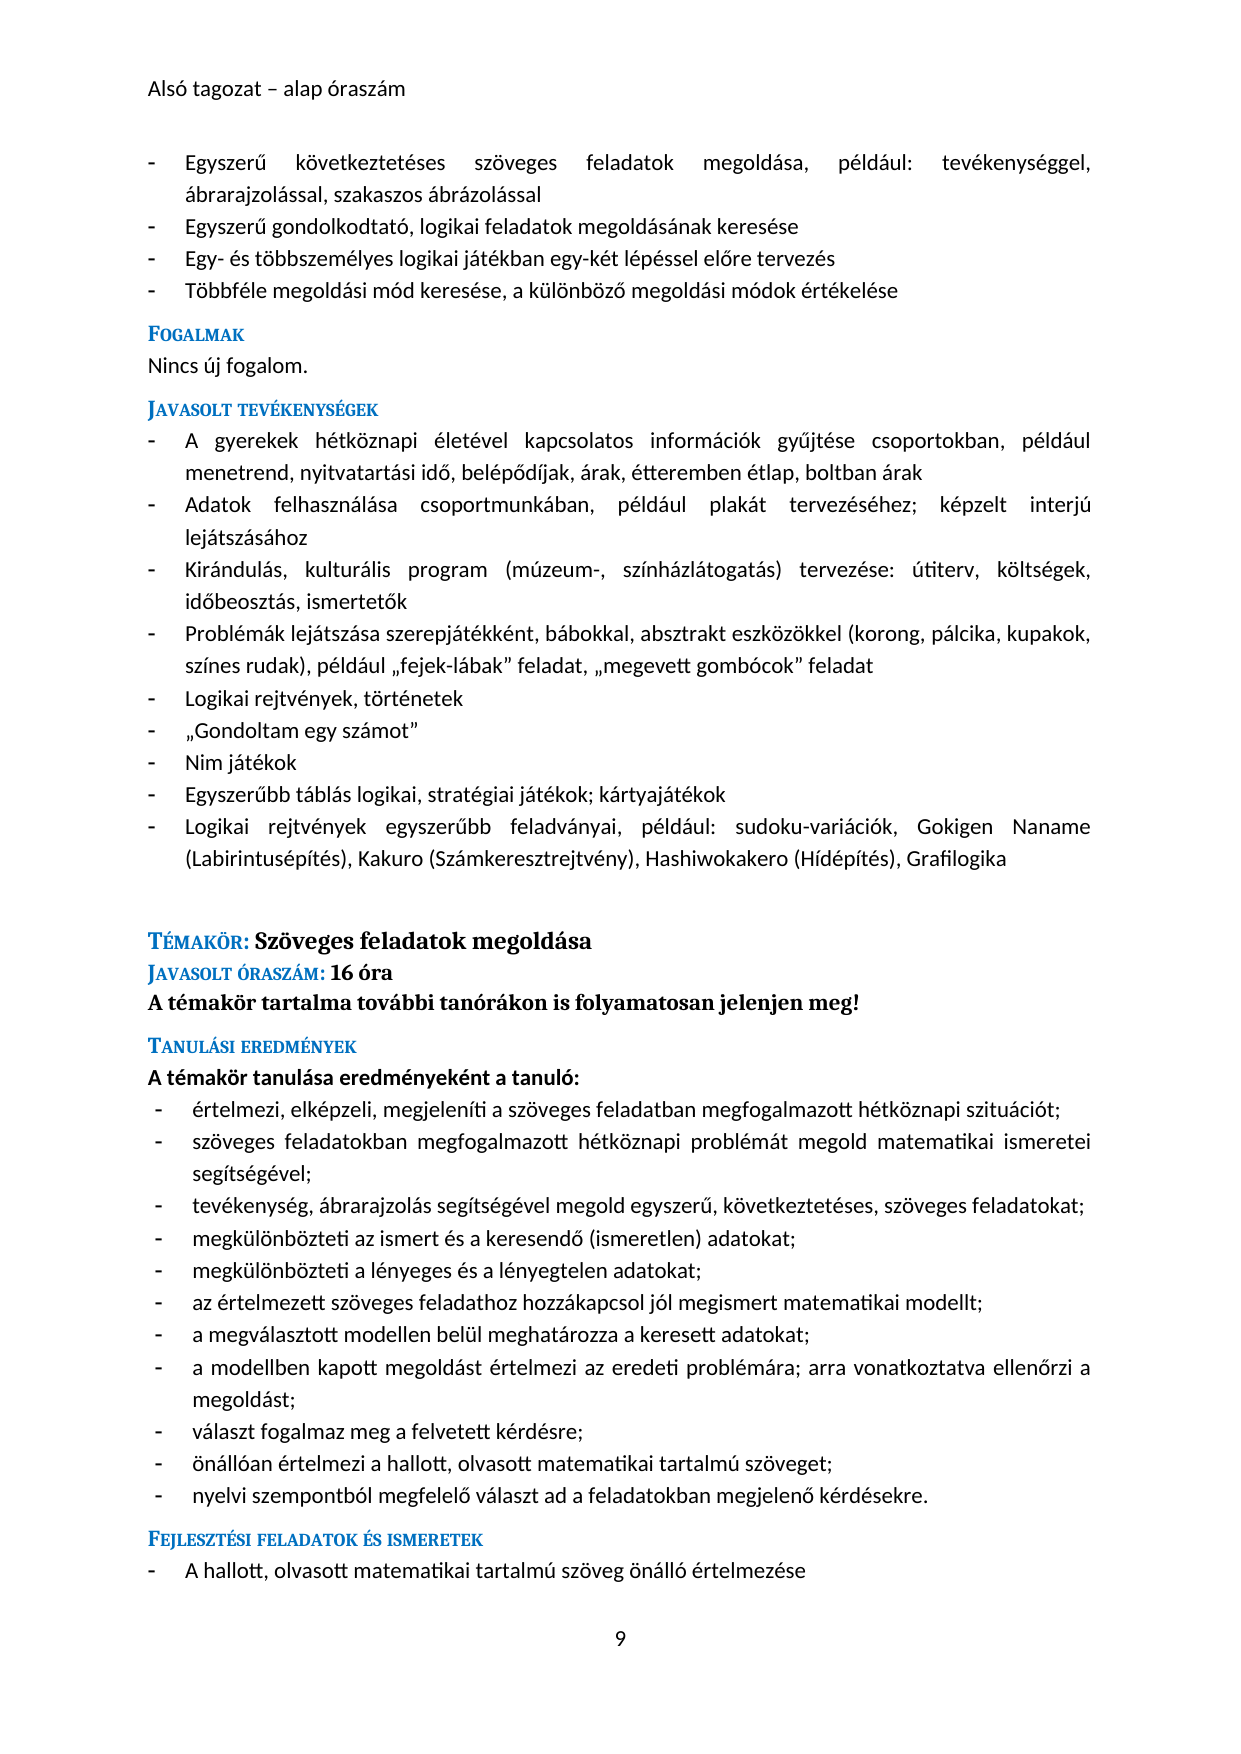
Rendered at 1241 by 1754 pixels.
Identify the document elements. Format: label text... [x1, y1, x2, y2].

subtitle Tanulási eredmények [148, 1033, 1093, 1059]
subtitle Fejlesztési feladatok és ismeretek [148, 1526, 1093, 1552]
list Logikai rejtvények egyszerűbb feladványai, például: sudoku-variációk, Gokigen Naname (Labirintusépítés), Kakuro (Számkeresztrejtvény), Hashiwokakero (Hídépítés), Grafilogika [148, 812, 1093, 873]
list nyelvi szempontból megfelelő választ ad a feladatokban megjelenő kérdésekre. [154, 1481, 1093, 1509]
text Javasolt óraszám: 16 óra [148, 960, 1093, 986]
list A gyerekek hétköznapi életével kapcsolatos információk gyűjtése csoportokban, például menetrend, nyitvatartási idő, belépődíjak, árak, étteremben étlap, boltban árak [148, 426, 1093, 486]
list Egyszerű gondolkodtató, logikai feladatok megoldásának keresése [148, 212, 1093, 240]
list Egy- és többszemélyes logikai játékban egy-két lépéssel előre tervezés [148, 244, 1093, 272]
list tevékenység, ábrarajzolás segítségével megold egyszerű, következtetéses, szöveges feladatokat; [154, 1192, 1093, 1220]
text Nincs új fogalom. [148, 351, 1093, 379]
list Egyszerű következtetéses szöveges feladatok megoldása, például: tevékenységgel, ábrarajzolással, szakaszos ábrázolással [148, 148, 1093, 208]
list Nim játékok [148, 748, 1093, 776]
text Témakör: Szöveges feladatok megoldása [148, 927, 1093, 956]
list megkülönbözteti az ismert és a keresendő (ismeretlen) adatokat; [154, 1224, 1093, 1252]
subtitle Fogalmak [148, 321, 1093, 347]
list „Gondoltam egy számot” [148, 716, 1093, 744]
list önállóan értelmezi a hallott, olvasott matematikai tartalmú szöveget; [154, 1449, 1093, 1477]
list értelmezi, elképzeli, megjeleníti a szöveges feladatban megfogalmazott hétköznapi szituációt; [154, 1095, 1093, 1123]
list a megválasztott modellen belül meghatározza a keresett adatokat; [154, 1320, 1093, 1348]
list az értelmezett szöveges feladathoz hozzákapcsol jól megismert matematikai modellt; [154, 1288, 1093, 1316]
list Adatok felhasználása csoportmunkában, például plakát tervezéséhez; képzelt interjú lejátszásához [148, 491, 1093, 551]
list megkülönbözteti a lényeges és a lényegtelen adatokat; [154, 1256, 1093, 1284]
list szöveges feladatokban megfogalmazott hétköznapi problémát megold matematikai ismeretei segítségével; [154, 1127, 1093, 1187]
list Problémák lejátszása szerepjátékként, bábokkal, absztrakt eszközökkel (korong, pálcika, kupakok, színes rudak), például „fejek-lábak” feladat, „megevett gombócok” feladat [148, 619, 1093, 679]
subtitle A témakör tartalma további tanórákon is folyamatosan jelenjen meg! [148, 990, 1093, 1016]
list a modellben kapott megoldást értelmezi az eredeti problémára; arra vonatkoztatva ellenőrzi a megoldást; [154, 1353, 1093, 1413]
list Egyszerűbb táblás logikai, stratégiai játékok; kártyajátékok [148, 780, 1093, 808]
list Logikai rejtvények, történetek [148, 684, 1093, 712]
list A hallott, olvasott matematikai tartalmú szöveg önálló értelmezése [148, 1556, 1093, 1584]
list Kirándulás, kulturális program (múzeum-, színházlátogatás) tervezése: útiterv, költségek, időbeosztás, ismertetők [148, 555, 1093, 615]
list választ fogalmaz meg a felvetett kérdésre; [154, 1417, 1093, 1445]
text A témakör tanulása eredményeként a tanuló: [148, 1063, 1093, 1091]
list Többféle megoldási mód keresése, a különböző megoldási módok értékelése [148, 276, 1093, 304]
subtitle Javasolt tevékenységek [148, 396, 1093, 422]
